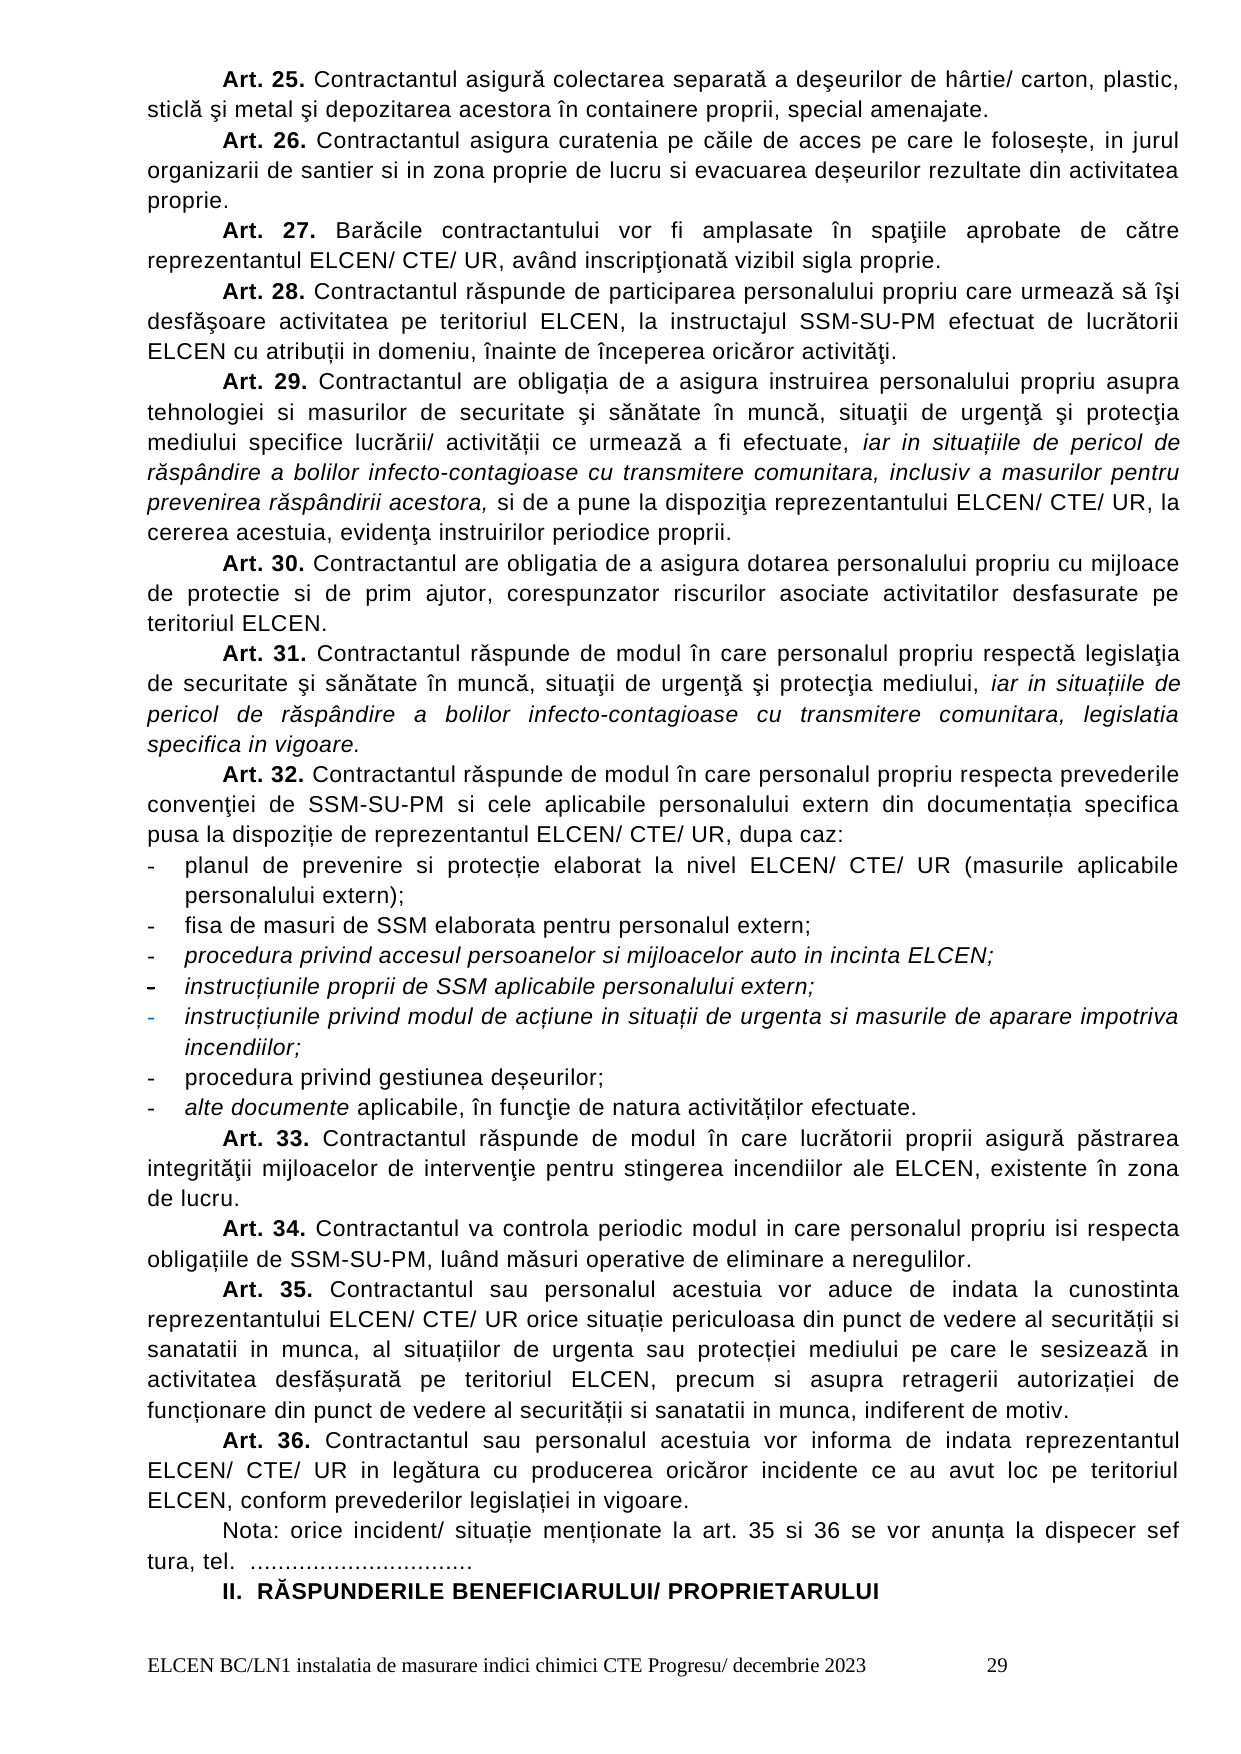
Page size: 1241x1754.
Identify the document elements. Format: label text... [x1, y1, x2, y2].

list alte documente aplicabile, în funcţie de natura activităților efectuate. [147, 1094, 1181, 1121]
text Art. 34. Contractantul va controla periodic modul in care personalul propriu isi respecta obligațiile de SSM-SU-PM, luând mǎsuri operative de eliminare a neregulilor. [147, 1215, 1181, 1272]
text II. RĂSPUNDERILE BENEFICIARULUI/ PROPRIETARULUI [222, 1578, 1181, 1604]
list procedura privind gestiunea deșeurilor; [147, 1064, 1181, 1090]
list fisa de masuri de SSM elaborata pentru personalul extern; [147, 912, 1181, 938]
text Art. 32. Contractantul rǎspunde de modul în care personalul propriu respecta prevederile convenţiei de SSM-SU-PM si cele aplicabile personalului extern din documentația specifica pusa la dispoziție de reprezentantul ELCEN/ CTE/ UR, dupa caz: [147, 761, 1181, 848]
list instrucțiunile privind modul de acțiune in situații de urgenta si masurile de aparare impotriva incendiilor; [147, 1003, 1181, 1060]
text Art. 33. Contractantul rǎspunde de modul în care lucrătorii proprii asigurǎ păstrarea integrităţii mijloacelor de intervenţie pentru stingerea incendiilor ale ELCEN, existente în zona de lucru. [147, 1125, 1181, 1211]
text Art. 30. Contractantul are obligatia de a asigura dotarea personalului propriu cu mijloace de protectie si de prim ajutor, corespunzator riscurilor asociate activitatilor desfasurate pe teritoriul ELCEN. [147, 549, 1181, 636]
list planul de prevenire si protecție elaborat la nivel ELCEN/ CTE/ UR (masurile aplicabile personalului extern); [147, 852, 1181, 908]
text Art. 36. Contractantul sau personalul acestuia vor informa de indata reprezentantul ELCEN/ CTE/ UR in legătura cu producerea oricăror incidente ce au avut loc pe teritoriul ELCEN, conform prevederilor legislației in vigoare. [147, 1427, 1181, 1513]
text Art. 28. Contractantul rǎspunde de participarea personalului propriu care urmeazǎ sǎ îşi desfăşoare activitatea pe teritoriul ELCEN, la instructajul SSM-SU-PM efectuat de lucrătorii ELCEN cu atribuții in domeniu, înainte de începerea oricǎror activitǎţi. [147, 278, 1181, 364]
text Art. 35. Contractantul sau personalul acestuia vor aduce de indata la cunostinta reprezentantului ELCEN/ CTE/ UR orice situație periculoasa din punct de vedere al securității si sanatatii in munca, al situațiilor de urgenta sau protecției mediului pe care le sesizează in activitatea desfășurată pe teritoriul ELCEN, precum si asupra retragerii autorizației de funcționare din punct de vedere al securității si sanatatii in munca, indiferent de motiv. [147, 1276, 1181, 1423]
text Art. 26. Contractantul asigura curatenia pe căile de acces pe care le folosește, in jurul organizarii de santier si in zona proprie de lucru si evacuarea deșeurilor rezultate din activitatea proprie. [147, 127, 1181, 213]
text Art. 31. Contractantul rǎspunde de modul în care personalul propriu respectǎ legislaţia de securitate şi sănătate în muncă, situaţii de urgenţǎ şi protecţia mediului, iar in situațiile de pericol de răspândire a bolilor infecto-contagioase cu transmitere comunitara, legislatia specifica in vigoare. [147, 640, 1181, 757]
text Art. 27. Barǎcile contractantului vor fi amplasate în spaţiile aprobate de cǎtre reprezentantul ELCEN/ CTE/ UR, având inscripţionatǎ vizibil sigla proprie. [147, 217, 1181, 274]
list procedura privind accesul persoanelor si mijloacelor auto in incinta ELCEN; [147, 942, 1181, 969]
text Art. 25. Contractantul asigurǎ colectarea separatǎ a deşeurilor de hârtie/ carton, plastic, sticlă şi metal şi depozitarea acestora în containere proprii, special amenajate. [147, 66, 1181, 123]
text Nota: orice incident/ situație menționate la art. 35 si 36 se vor anunța la dispecer sef tura, tel. ................................ [147, 1517, 1181, 1574]
list instrucțiunile proprii de SSM aplicabile personalului extern; [147, 973, 1181, 999]
text Art. 29. Contractantul are obligația de a asigura instruirea personalului propriu asupra tehnologiei si masurilor de securitate şi sănătate în muncă, situaţii de urgenţǎ şi protecţia mediului specifice lucrării/ activității ce urmează a fi efectuate, iar in situațiile de pericol de răspândire a bolilor infecto-contagioase cu transmitere comunitara, inclusiv a masurilor pentru prevenirea răspândirii acestora, si de a pune la dispoziţia reprezentantului ELCEN/ CTE/ UR, la cererea acestuia, evidenţa instruirilor periodice proprii. [147, 368, 1181, 546]
